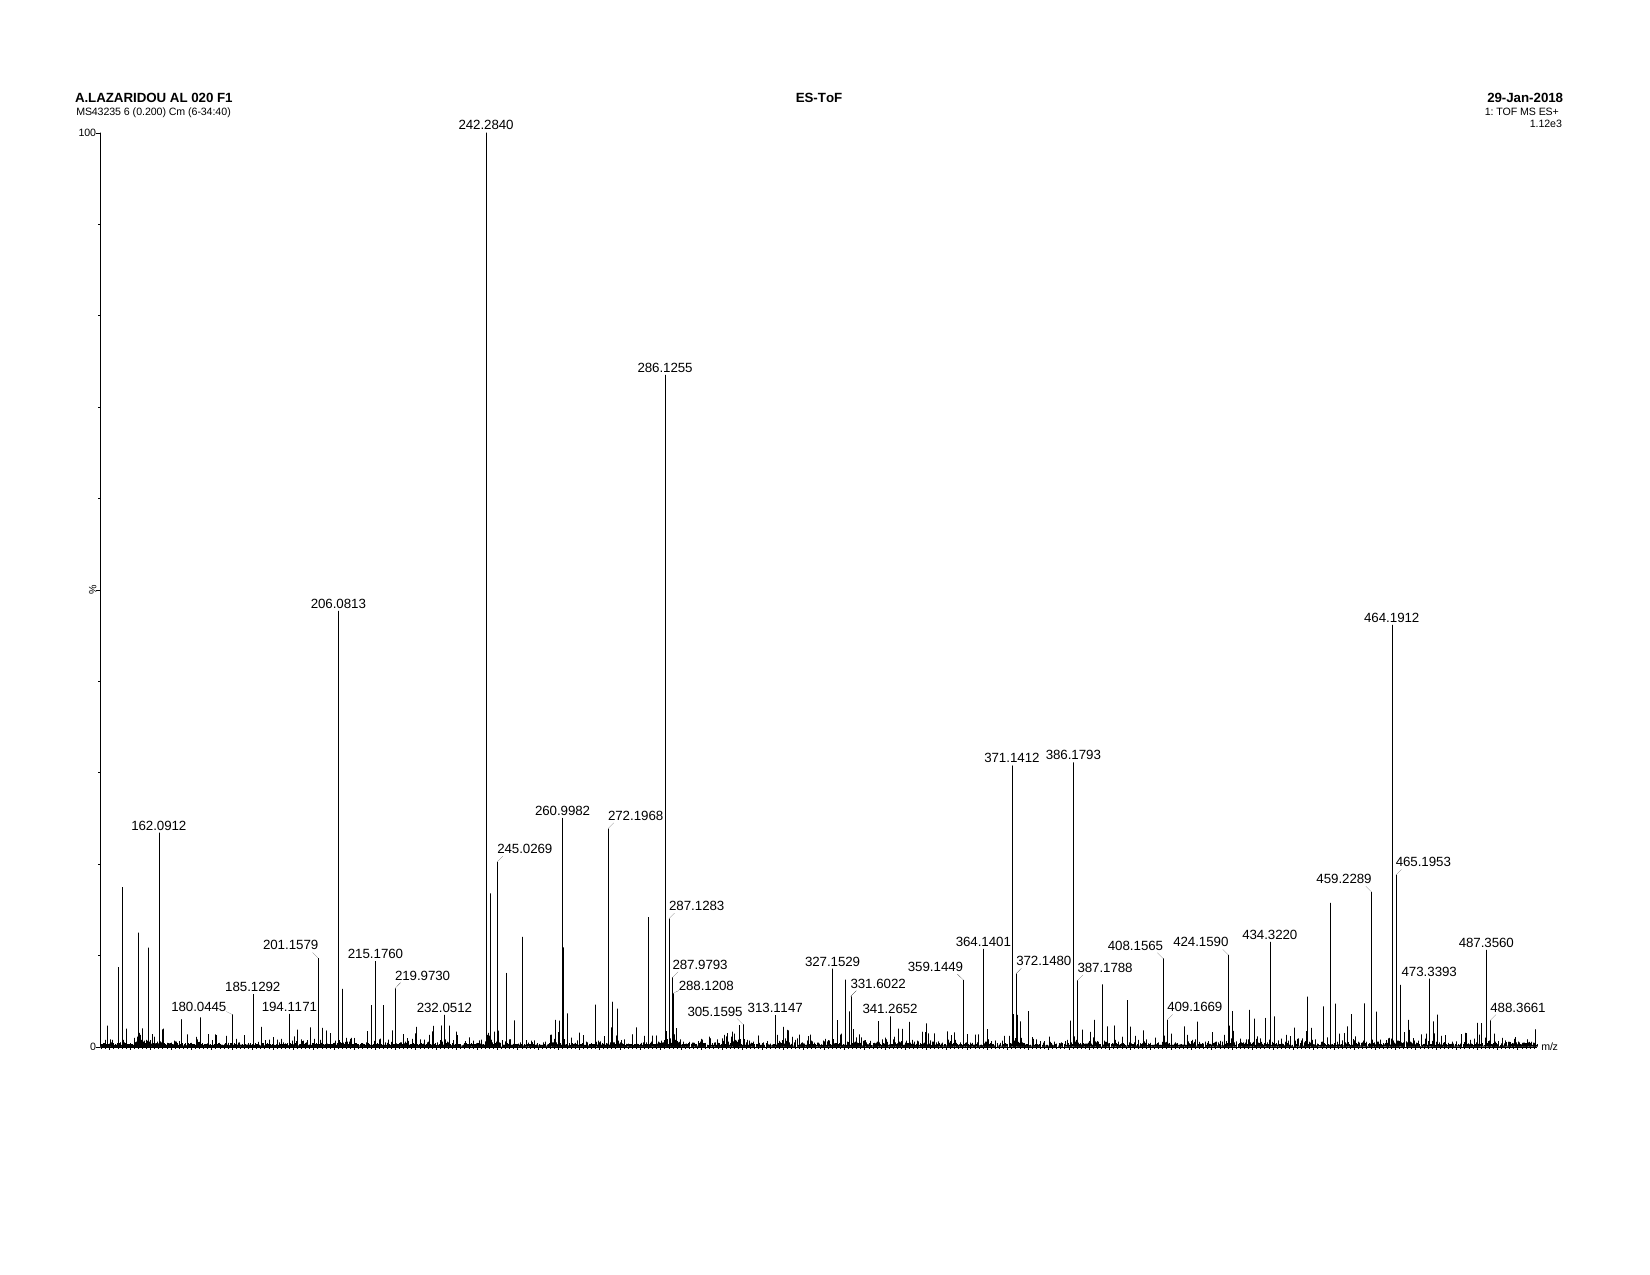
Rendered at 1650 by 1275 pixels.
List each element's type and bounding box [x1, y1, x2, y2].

text [75, 90, 1563, 1050]
